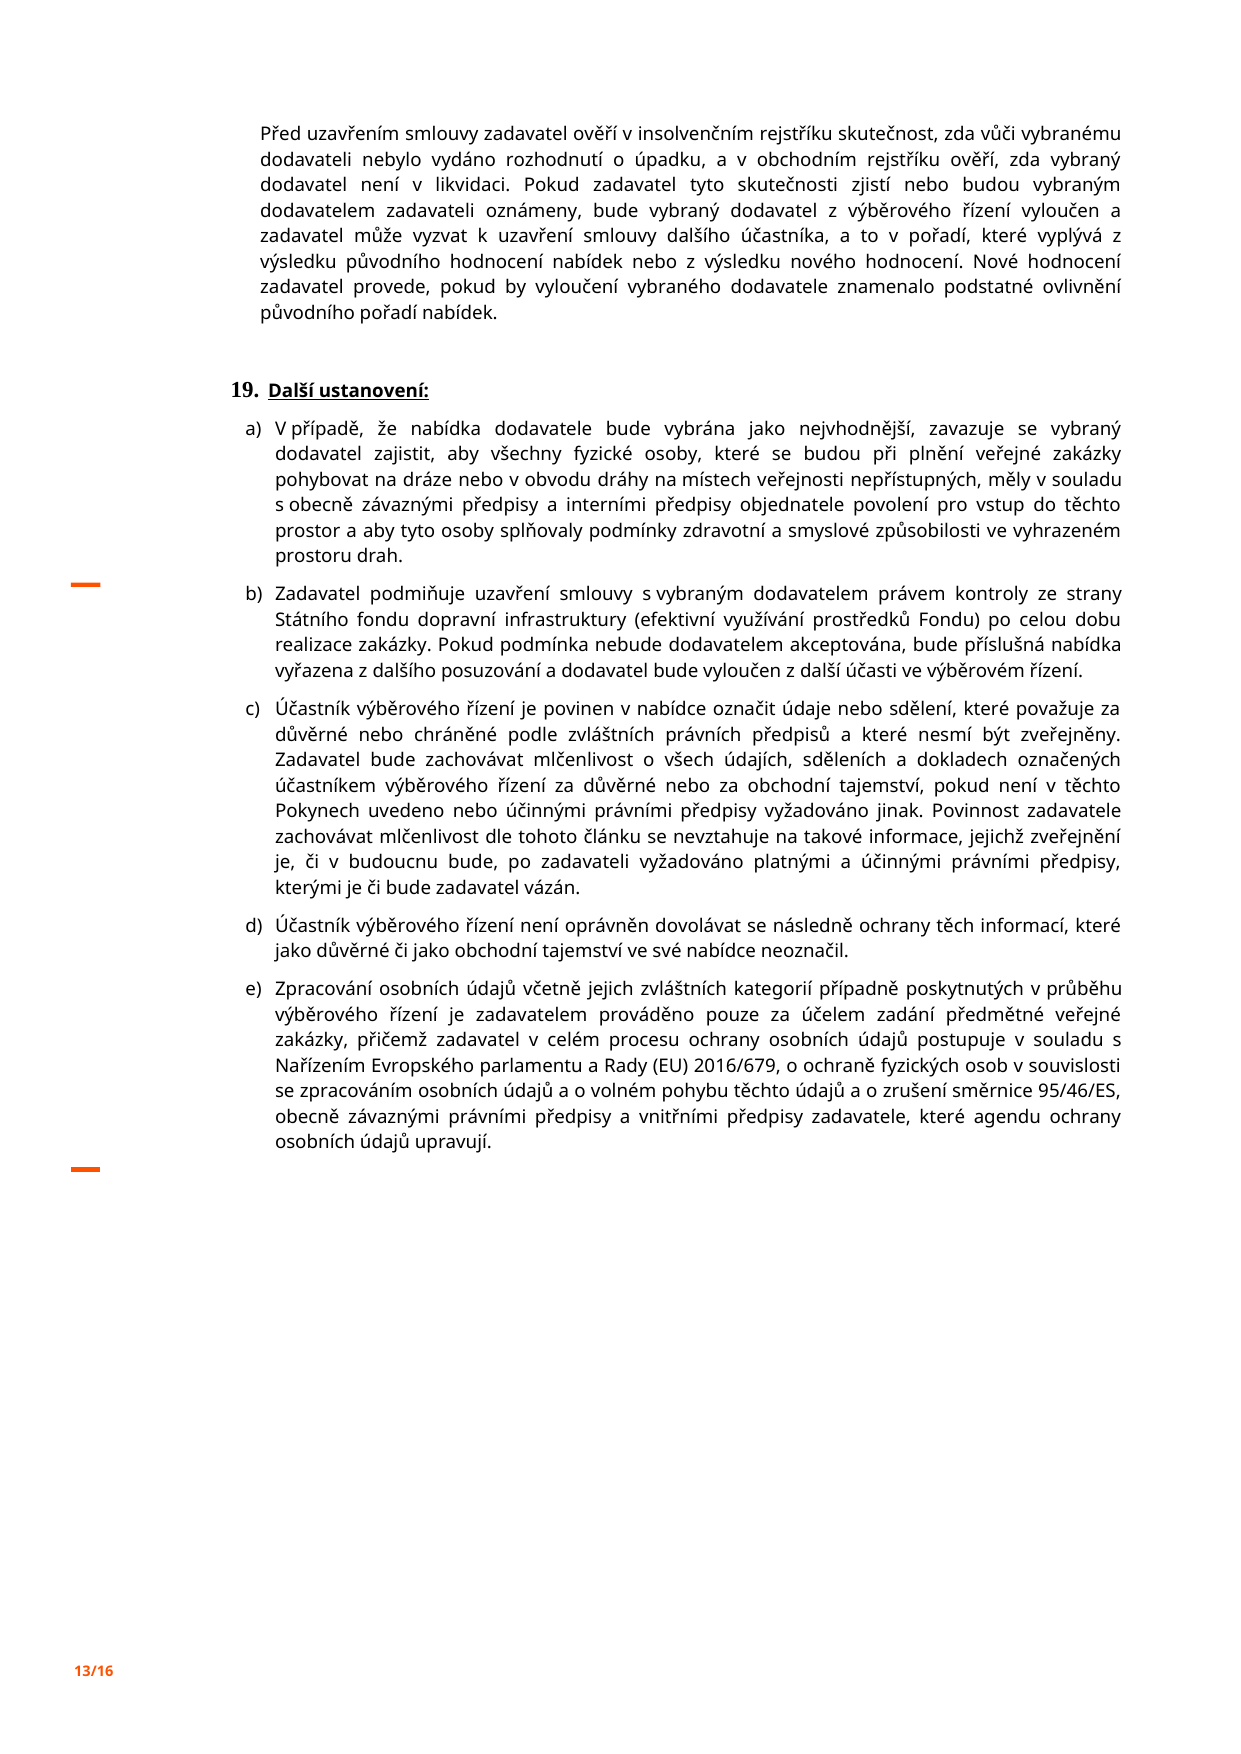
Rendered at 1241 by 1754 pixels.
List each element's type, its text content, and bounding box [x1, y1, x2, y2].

list V případě, že nabídka dodavatele bude vybrána jako nejvhodnější, zavazuje se vybraný dodavatel zajistit, aby všechny fyzické osoby, které se budou při plnění veřejné zakázky pohybovat na dráze nebo v obvodu dráhy na místech veřejnosti nepřístupných, měly v souladu s obecně závaznými předpisy a interními předpisy objednatele povolení pro vstup do těchto prostor a aby tyto osoby splňovaly podmínky zdravotní a smyslové způsobilosti ve vyhrazeném prostoru drah. [245, 415, 1122, 568]
list Účastník výběrového řízení není oprávněn dovolávat se následně ochrany těch informací, které jako důvěrné či jako obchodní tajemství ve své nabídce neoznačil. [245, 912, 1122, 963]
list Zadavatel podmiňuje uzavření smlouvy s vybraným dodavatelem právem kontroly ze strany Státního fondu dopravní infrastruktury (efektivní využívání prostředků Fondu) po celou dobu realizace zakázky. Pokud podmínka nebude dodavatelem akceptována, bude příslušná nabídka vyřazena z dalšího posuzování a dodavatel bude vyloučen z další účasti ve výběrovém řízení. [245, 581, 1122, 683]
list Zpracování osobních údajů včetně jejich zvláštních kategorií případně poskytnutých v průběhu výběrového řízení je zadavatelem prováděno pouze za účelem zadání předmětné veřejné zakázky, přičemž zadavatel v celém procesu ochrany osobních údajů postupuje v souladu s Nařízením Evropského parlamentu a Rady (EU) 2016/679, o ochraně fyzických osob v souvislosti se zpracováním osobních údajů a o volném pohybu těchto údajů a o zrušení směrnice 95/46/ES, obecně závaznými právními předpisy a vnitřními předpisy zadavatele, které agendu ochrany osobních údajů upravují. [245, 976, 1122, 1154]
text Před uzavřením smlouvy zadavatel ověří v insolvenčním rejstříku skutečnost, zda vůči vybranému dodavateli nebylo vydáno rozhodnutí o úpadku, a v obchodním rejstříku ověří, zda vybraný dodavatel není v likvidaci. Pokud zadavatel tyto skutečnosti zjistí nebo budou vybraným dodavatelem zadavateli oznámeny, bude vybraný dodavatel z výběrového řízení vyloučen a zadavatel může vyzvat k uzavření smlouvy dalšího účastníka, a to v pořadí, které vyplývá z výsledku původního hodnocení nabídek nebo z výsledku nového hodnocení. Nové hodnocení zadavatel provede, pokud by vyloučení vybraného dodavatele znamenalo podstatné ovlivnění původního pořadí nabídek. [260, 121, 1122, 325]
list Účastník výběrového řízení je povinen v nabídce označit údaje nebo sdělení, které považuje za důvěrné nebo chráněné podle zvláštních právních předpisů a které nesmí být zveřejněny. Zadavatel bude zachovávat mlčenlivost o všech údajích, sděleních a dokladech označených účastníkem výběrového řízení za důvěrné nebo za obchodní tajemství, pokud není v těchto Pokynech uvedeno nebo účinnými právními předpisy vyžadováno jinak. Povinnost zadavatele zachovávat mlčenlivost dle tohoto článku se nevztahuje na takové informace, jejichž zveřejnění je, či v budoucnu bude, po zadavateli vyžadováno platnými a účinnými právními předpisy, kterými je či bude zadavatel vázán. [245, 695, 1122, 899]
list Další ustanovení: [230, 376, 1122, 403]
